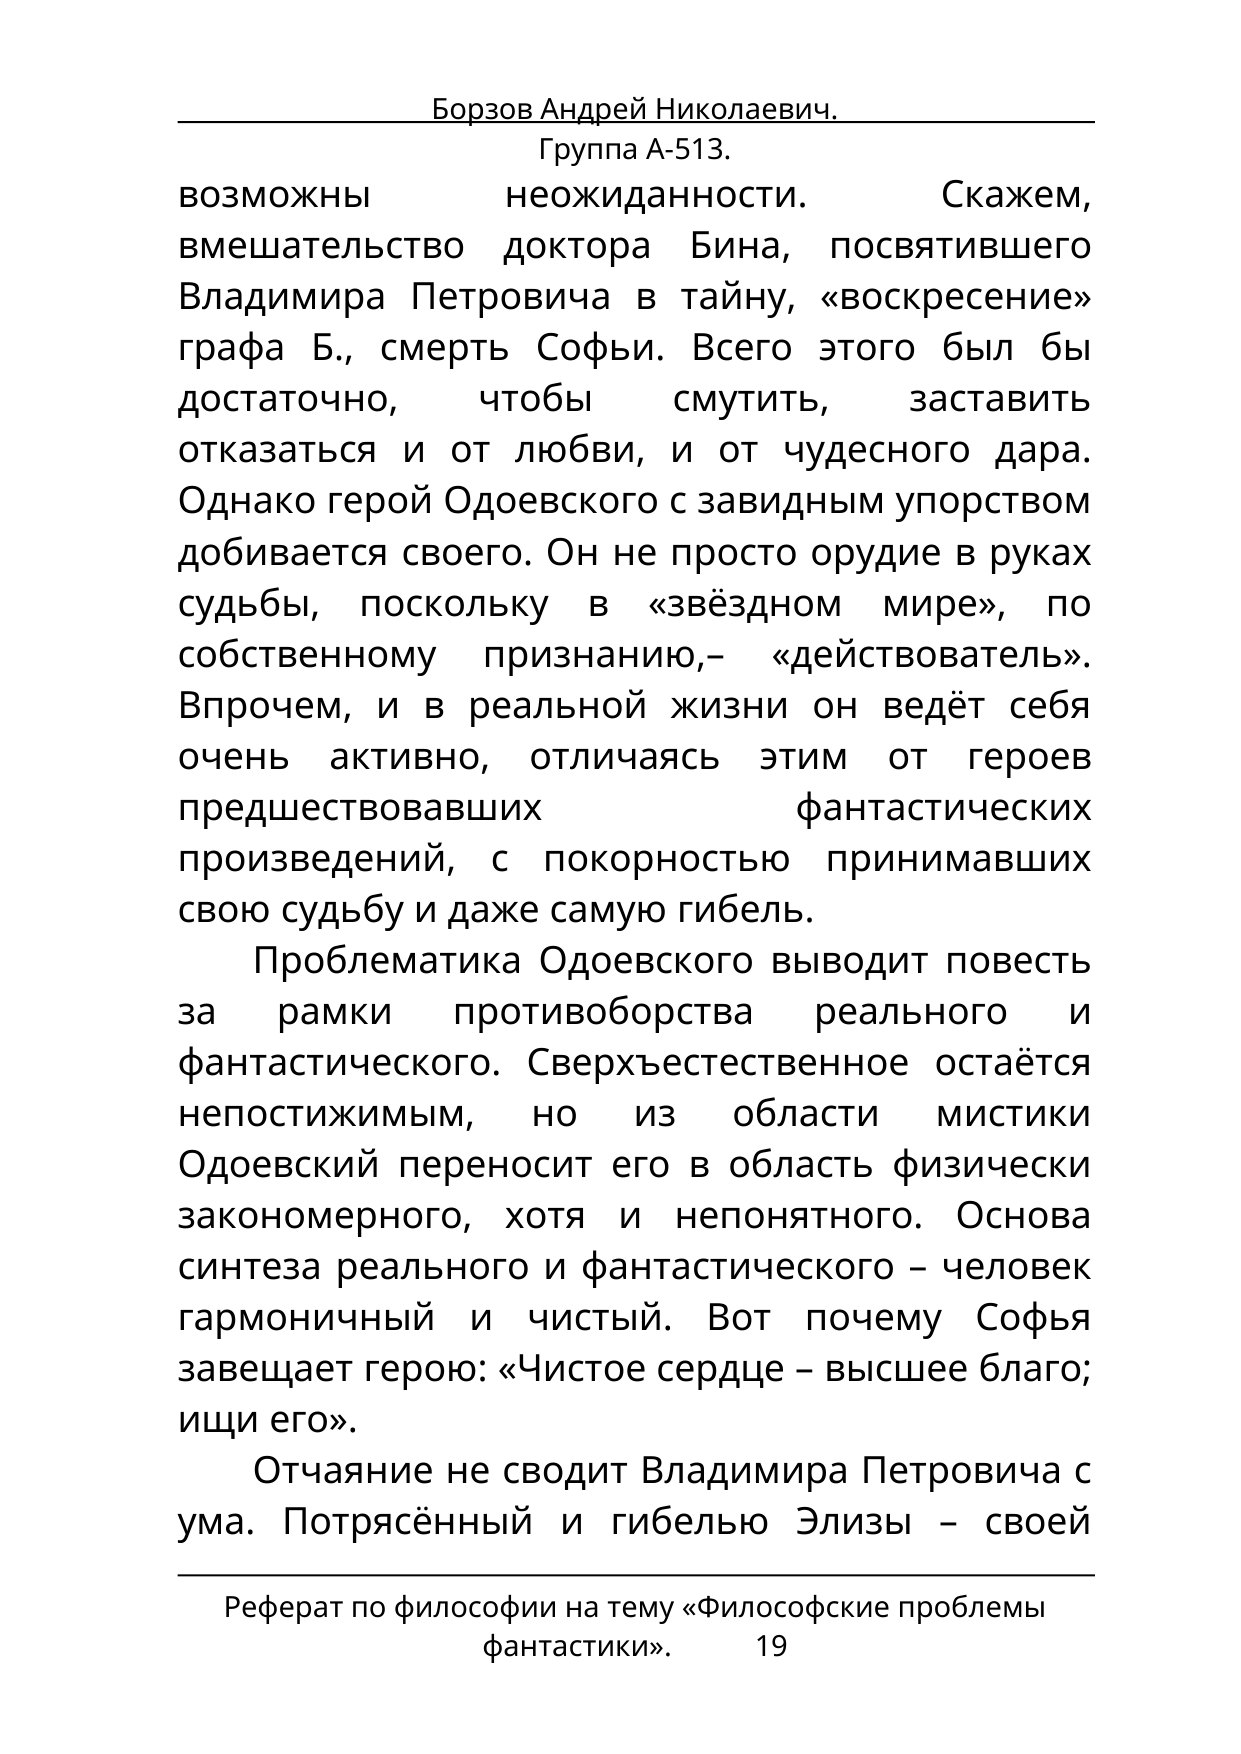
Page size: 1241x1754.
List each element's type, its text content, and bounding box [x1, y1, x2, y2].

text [177, 1444, 1092, 1546]
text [177, 168, 1092, 933]
text Проблематика Одоевского выводит повесть за рамки противоборства реального и фантастического. Сверхъестественное остаётся непостижимым, но из области мистики Одоевский переносит его в область физически закономерного, хотя и непонятного. Основа синтеза реального и фантастического – человек гармоничный и чистый. Вот почему Софья завещает герою: «Чистое сердце – высшее благо; ищи его». [177, 933, 1092, 1444]
